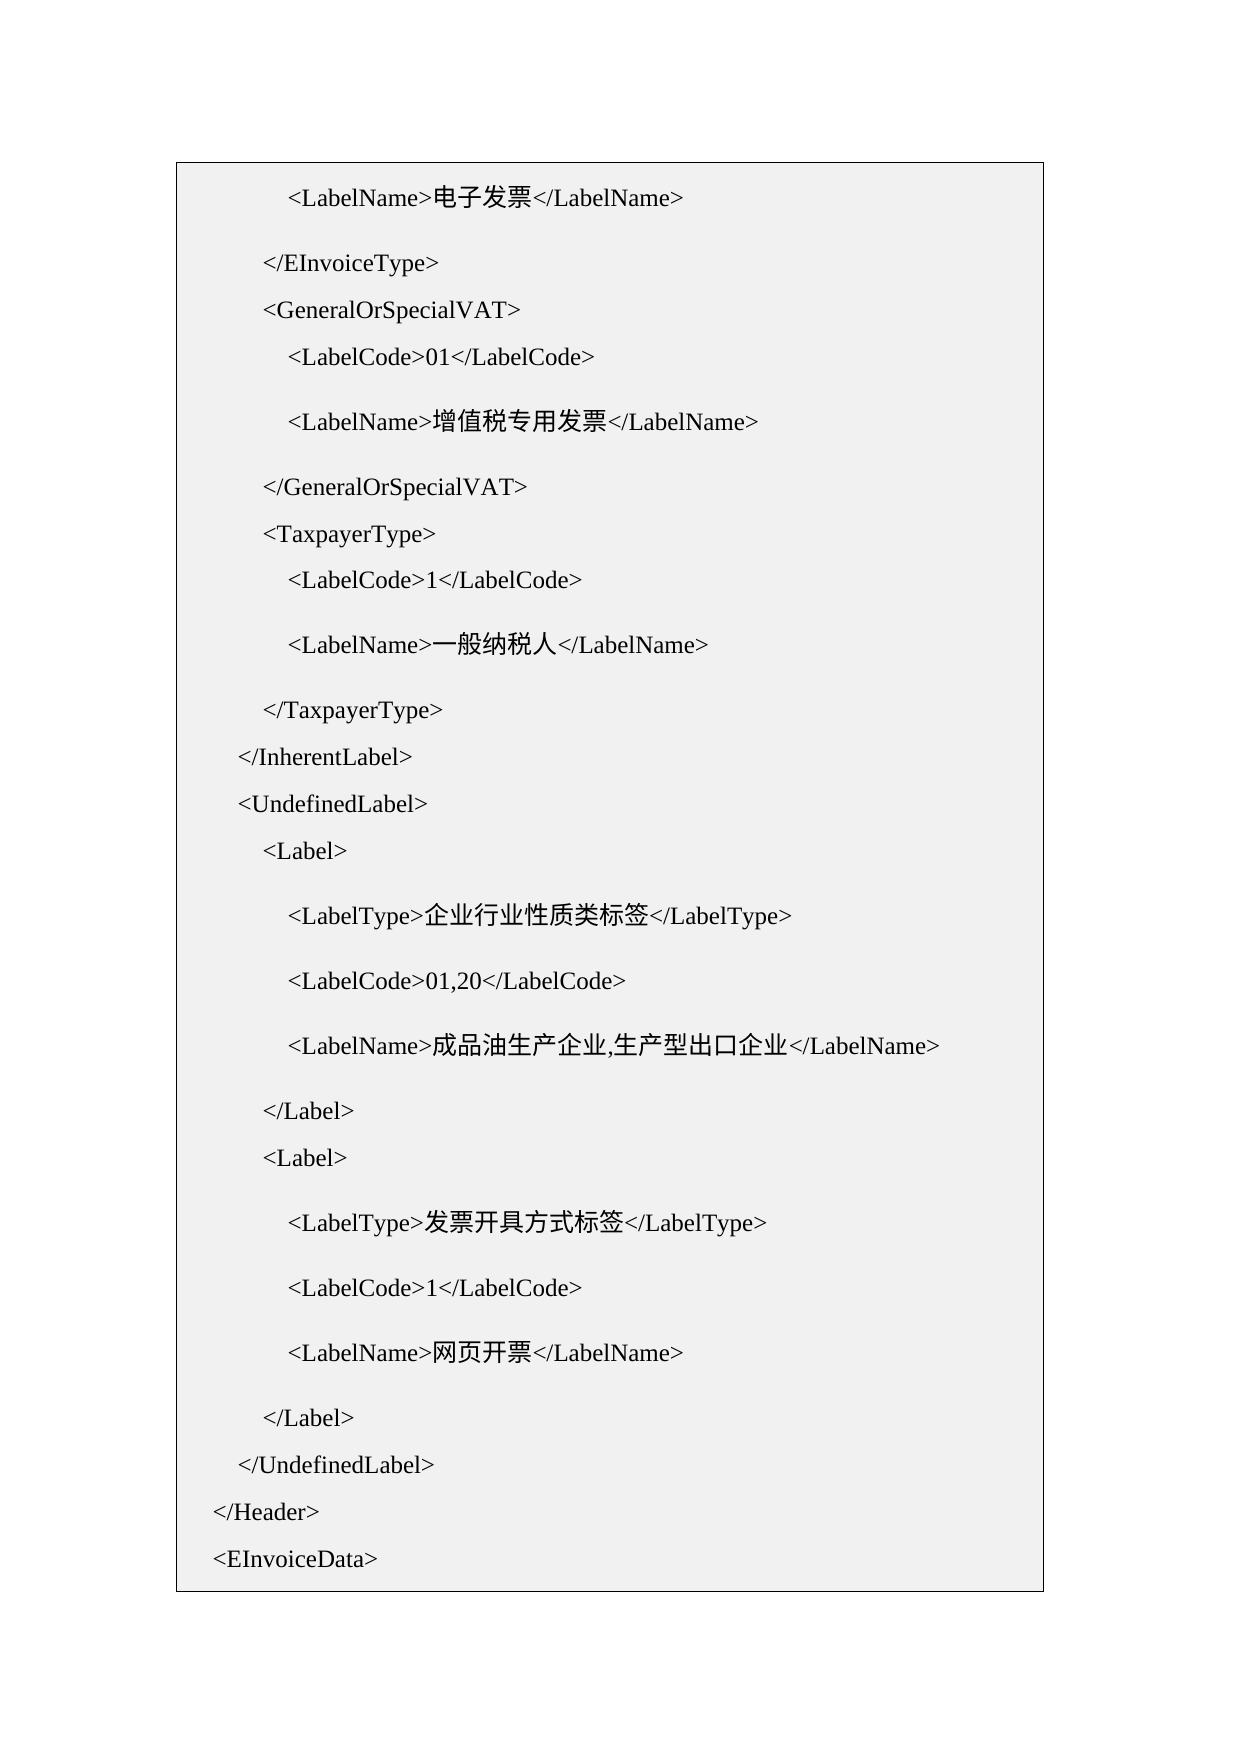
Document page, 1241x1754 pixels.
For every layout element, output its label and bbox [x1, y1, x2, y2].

table_header [177, 163, 1043, 1591]
